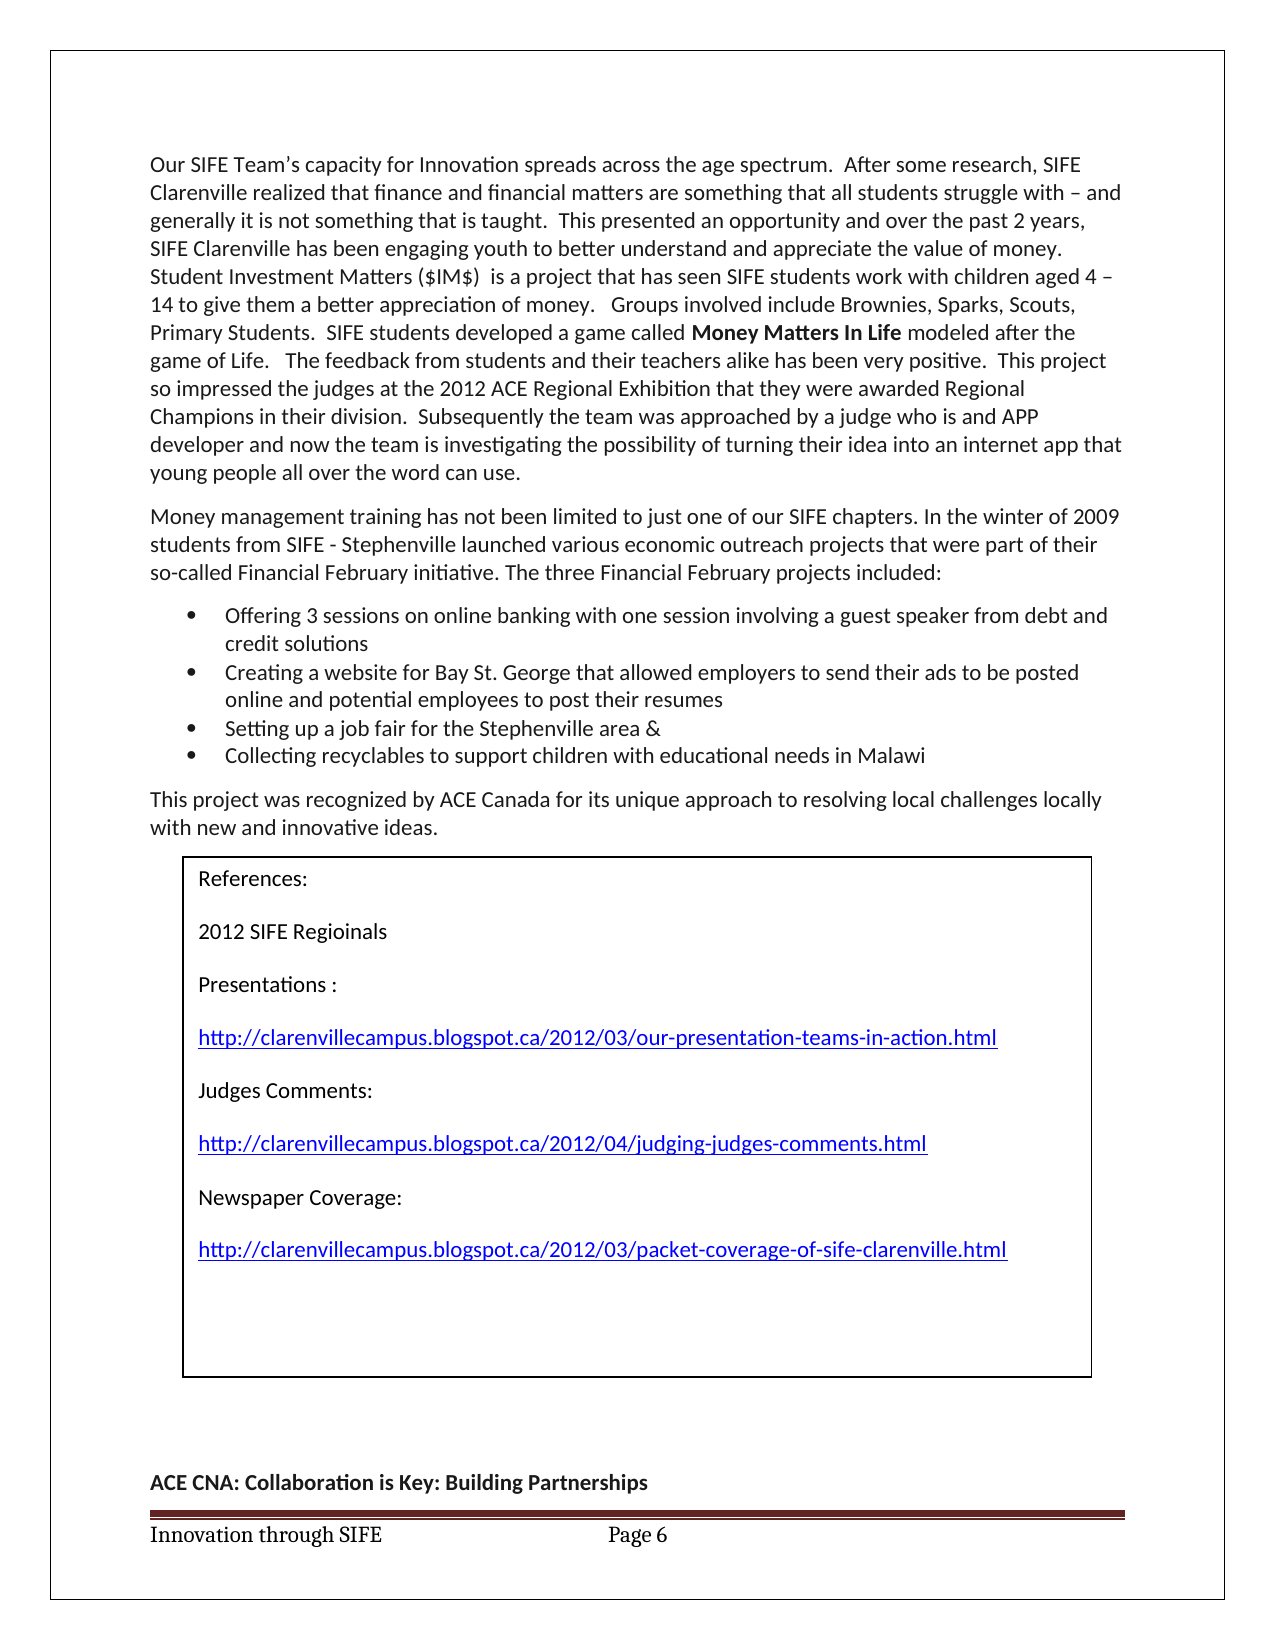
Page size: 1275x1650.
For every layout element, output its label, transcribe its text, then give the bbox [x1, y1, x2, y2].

text Money management training has not been limited to just one of our SIFE chapters. In the winter of 2009 students from SIFE - Stephenville launched various economic outreach projects that were part of their so-called Financial February initiative. The three Financial February projects included: [150, 502, 1125, 586]
text Our SIFE Team’s capacity for Innovation spreads across the age spectrum. After some research, SIFE Clarenville realized that finance and financial matters are something that all students struggle with – and generally it is not something that is taught. This presented an opportunity and over the past 2 years, SIFE Clarenville has been engaging youth to better understand and appreciate the value of money. Student Investment Matters ($IM$) is a project that has seen SIFE students work with children aged 4 – 14 to give them a better appreciation of money. Groups involved include Brownies, Sparks, Scouts, Primary Students. SIFE students developed a game called Money Matters In Life modeled after the game of Life. The feedback from students and their teachers alike has been very positive. This project so impressed the judges at the 2012 ACE Regional Exhibition that they were awarded Regional Champions in their division. Subsequently the team was approached by a judge who is and APP developer and now the team is investigating the possibility of turning their idea into an internet app that young people all over the word can use. [150, 150, 1125, 486]
list Collecting recyclables to support children with educational needs in Malawi [187, 742, 1125, 770]
list Offering 3 sessions on online banking with one session involving a guest speaker from debt and credit solutions [187, 602, 1125, 658]
text This project was recognized by ACE Canada for its unique approach to resolving local challenges locally with new and innovative ideas. [150, 785, 1125, 841]
list Setting up a job fair for the Stephenville area & [187, 714, 1125, 742]
list Creating a website for Bay St. George that allowed employers to send their ads to be posted online and potential employees to post their resumes [187, 658, 1125, 714]
text ACE CNA: Collaboration is Key: Building Partnerships [150, 1468, 1125, 1496]
